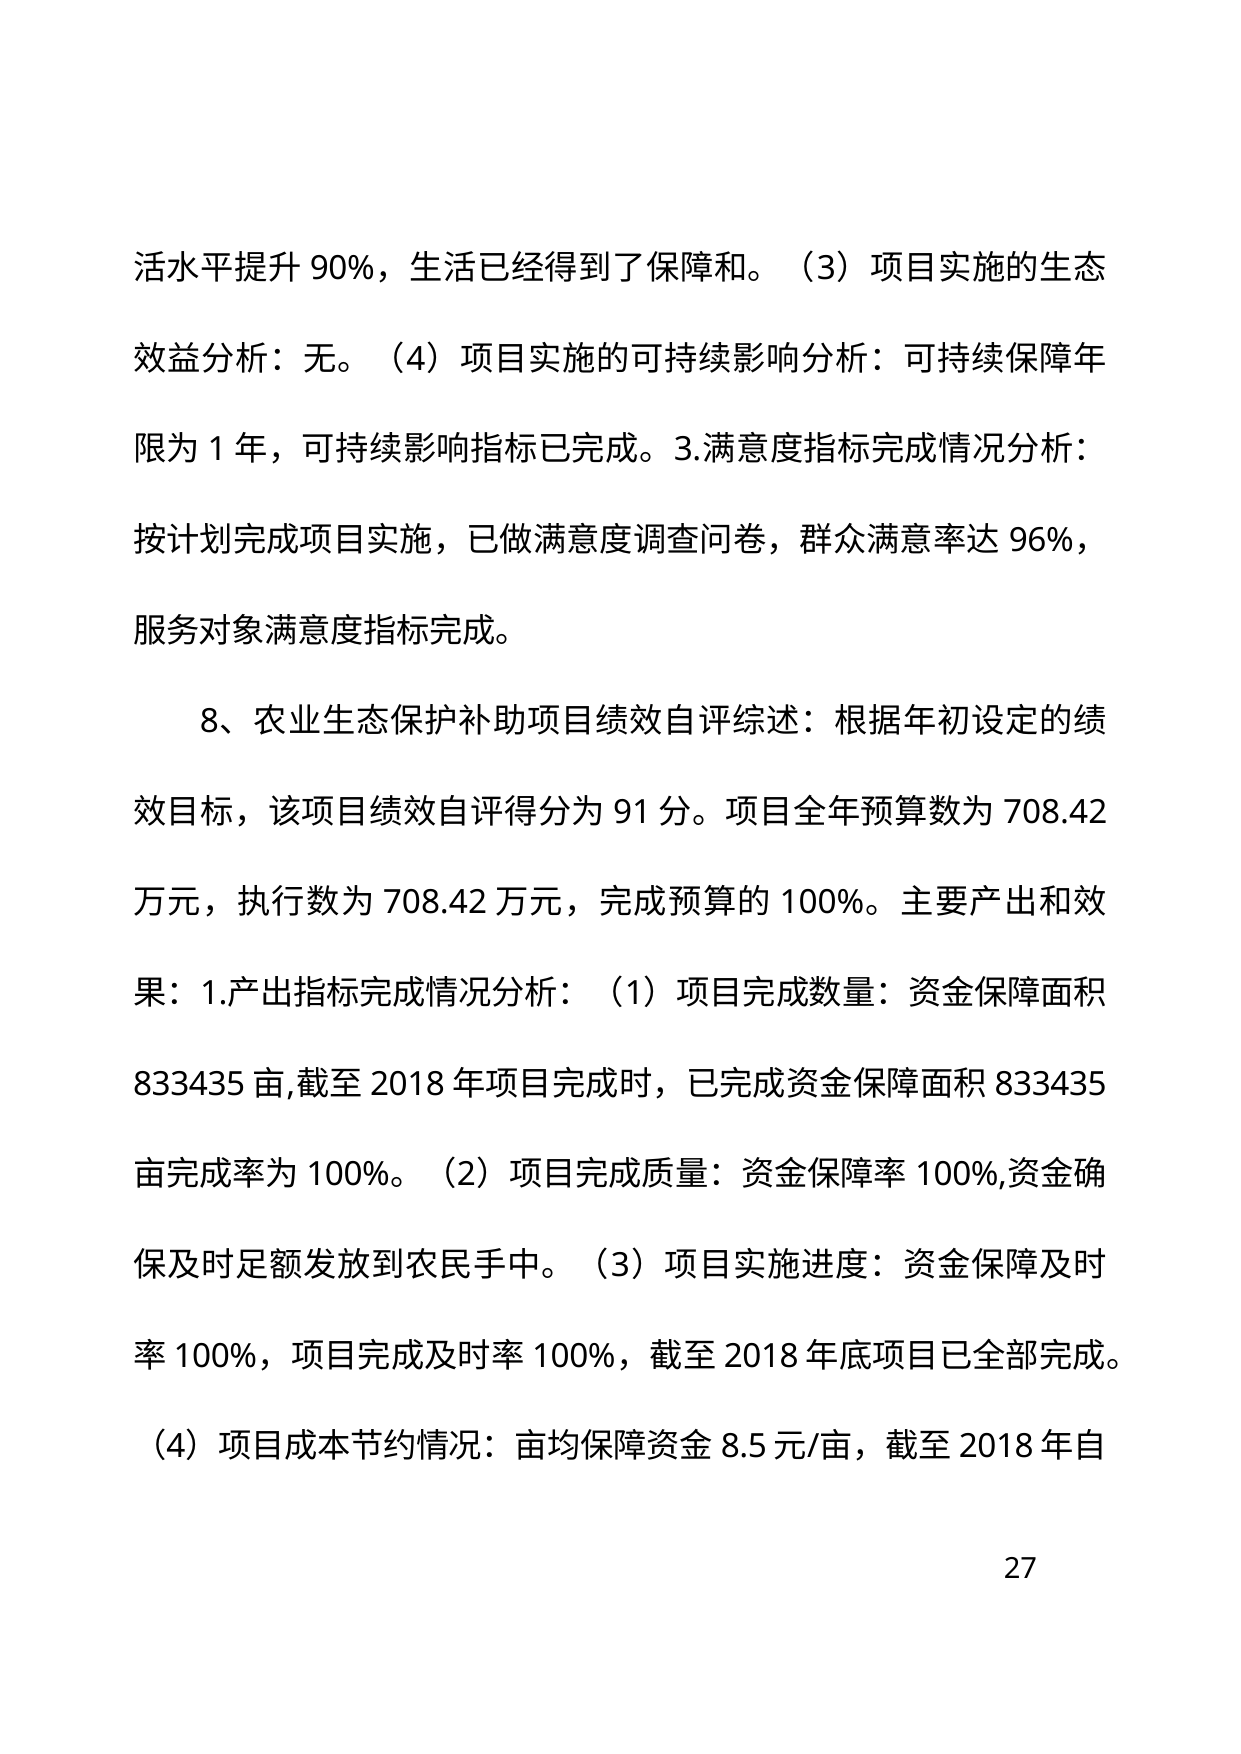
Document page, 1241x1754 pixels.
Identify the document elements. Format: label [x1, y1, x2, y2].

text [133, 673, 1107, 1489]
text [133, 220, 1107, 673]
